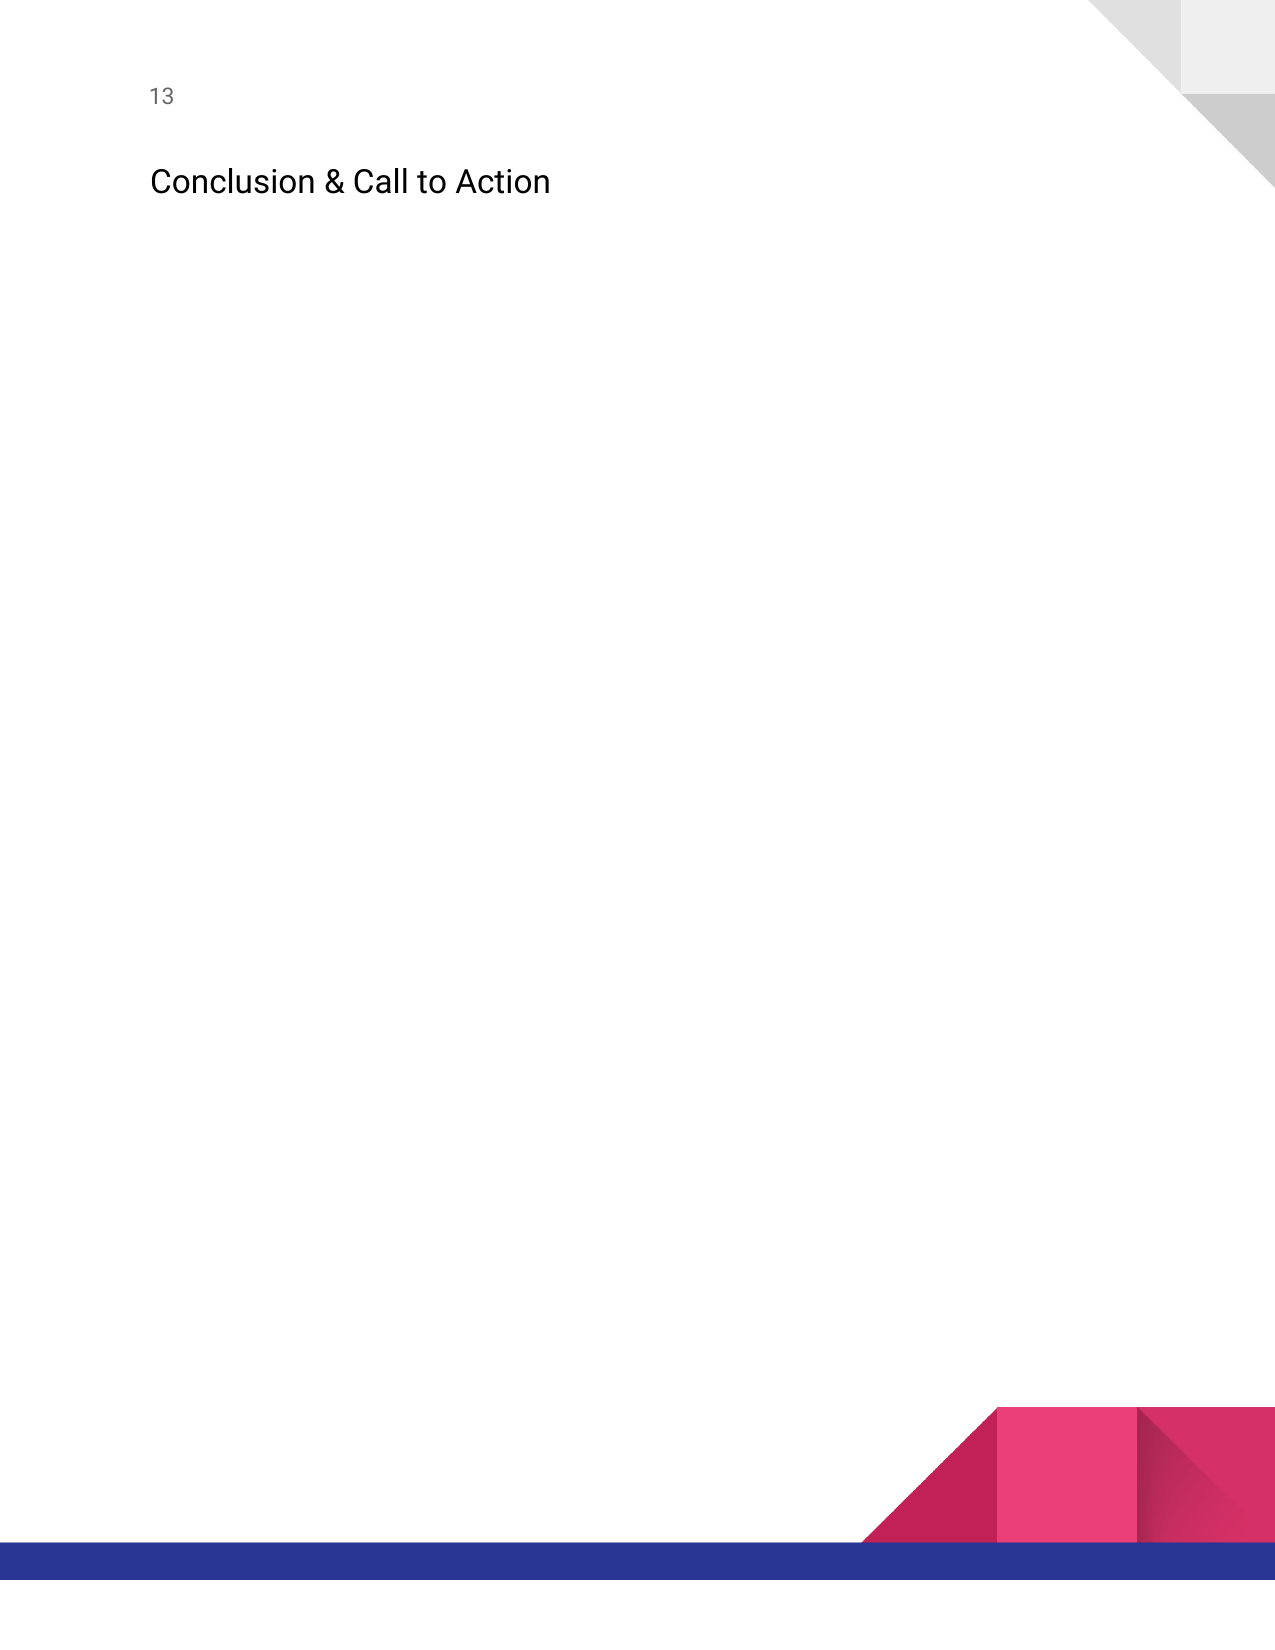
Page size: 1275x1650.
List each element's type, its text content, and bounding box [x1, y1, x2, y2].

picture [1087, 0, 1275, 188]
subtitle Conclusion & Call to Action [150, 162, 1125, 202]
picture [0, 1405, 1275, 1580]
